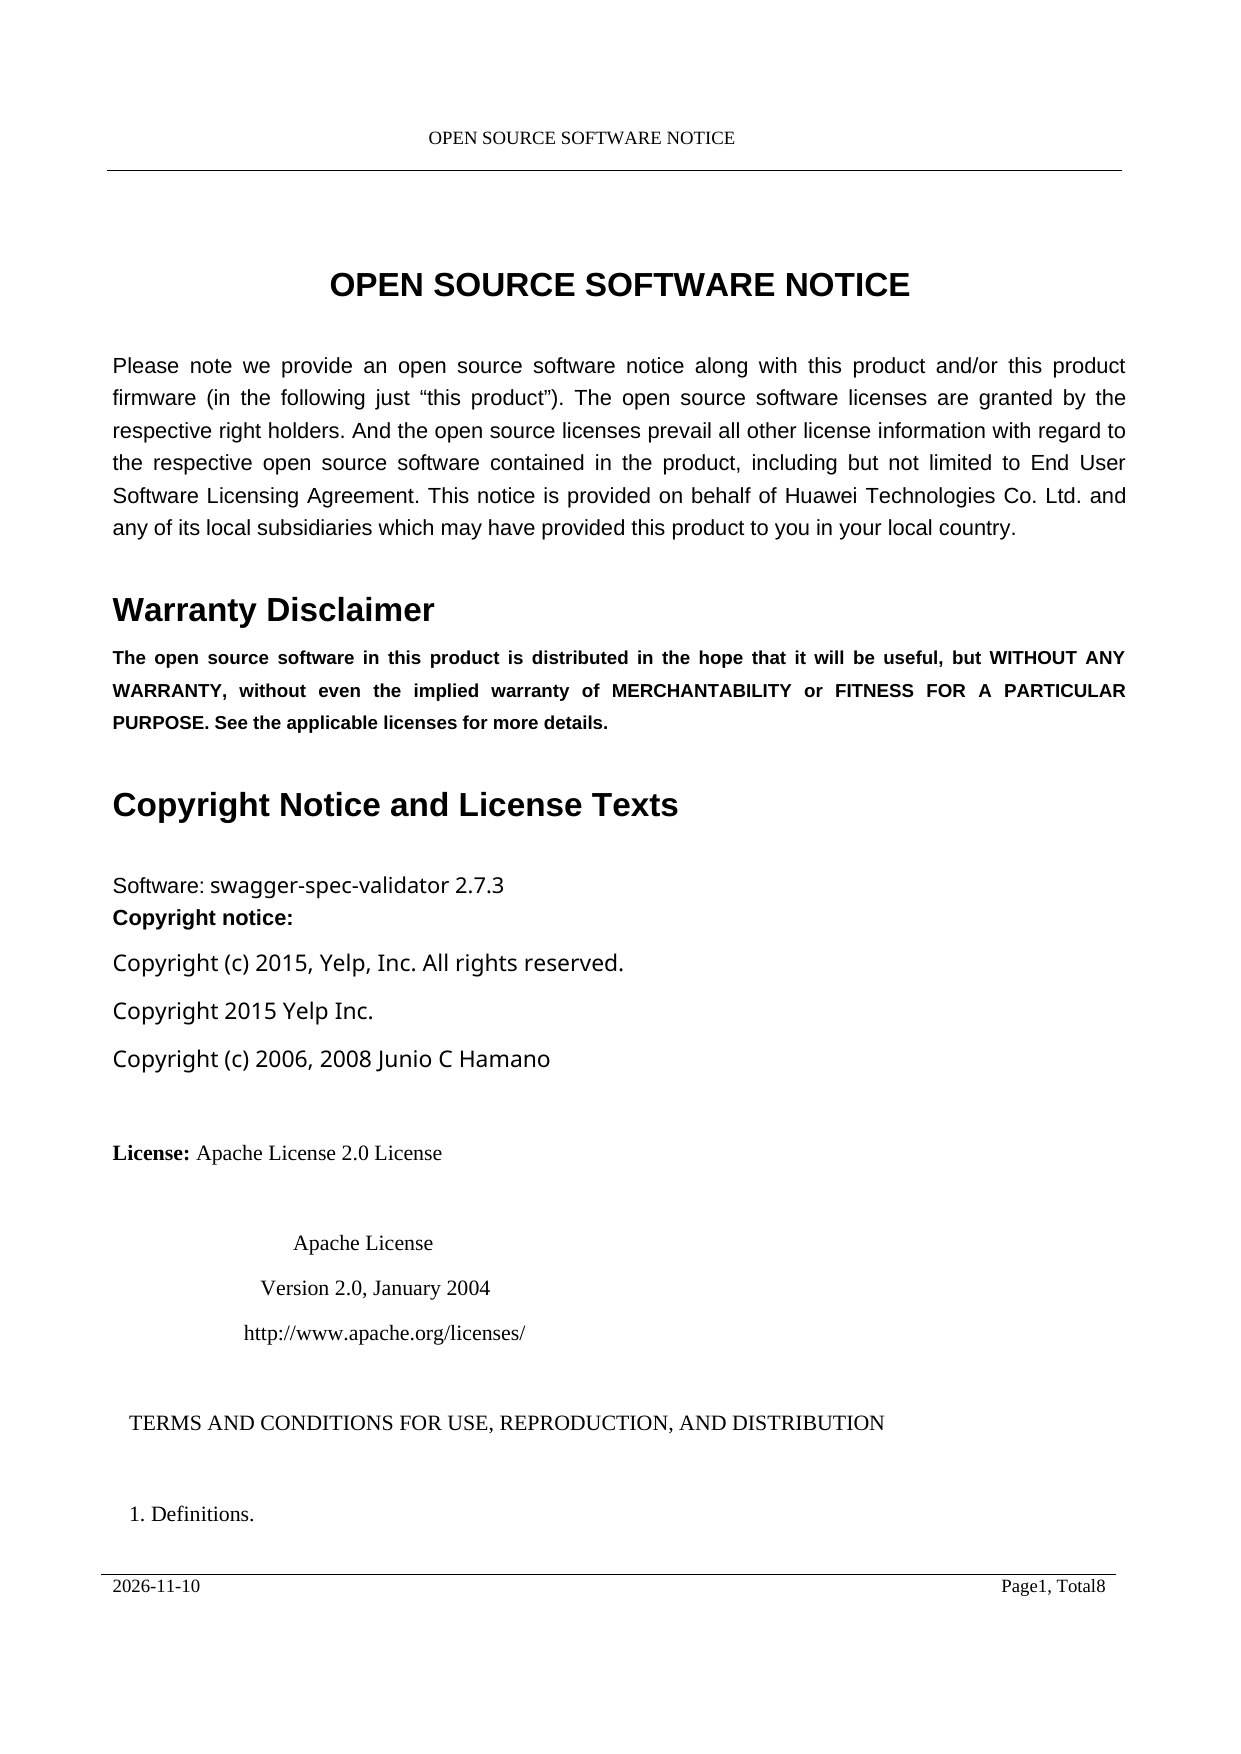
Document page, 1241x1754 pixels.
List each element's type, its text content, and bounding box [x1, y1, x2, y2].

text Copyright notice: [112, 901, 1128, 934]
text 1. Definitions. [112, 1497, 1128, 1529]
text Copyright (c) 2006, 2008 Junio C Hamano [112, 1043, 1128, 1075]
text OPEN SOURCE SOFTWARE NOTICE [112, 251, 1128, 316]
text TERMS AND CONDITIONS FOR USE, REPRODUCTION, AND DISTRIBUTION [112, 1407, 1128, 1439]
text Warranty Disclaimer [112, 576, 1128, 641]
text The open source software in this product is distributed in the hope that it will be useful, but WITHOUT ANY WARRANTY, without even the implied warranty of MERCHANTABILITY or FITNESS FOR A PARTICULAR PURPOSE. See the applicable licenses for more details. [112, 641, 1128, 739]
text Version 2.0, January 2004 [112, 1271, 1128, 1304]
text Apache License [112, 1226, 1128, 1259]
text Copyright (c) 2015, Yelp, Inc. All rights reserved. [112, 947, 1128, 979]
text Copyright 2015 Yelp Inc. [112, 995, 1128, 1027]
text http://www.apache.org/licenses/ [112, 1316, 1128, 1349]
text Copyright Notice and License Texts [112, 771, 1128, 836]
text Please note we provide an open source software notice along with this product and/or this product firmware (in the following just “this product”). The open source software licenses are granted by the respective right holders. And the open source licenses prevail all other license information with regard to the respective open source software contained in the product, including but not limited to End User Software Licensing Agreement. This notice is provided on behalf of Huawei Technologies Co. Ltd. and any of its local subsidiaries which may have provided this product to you in your local country. [112, 349, 1128, 544]
text License: Apache License 2.0 License [112, 1136, 1128, 1168]
text Software: swagger-spec-validator 2.7.3 [112, 869, 1128, 901]
